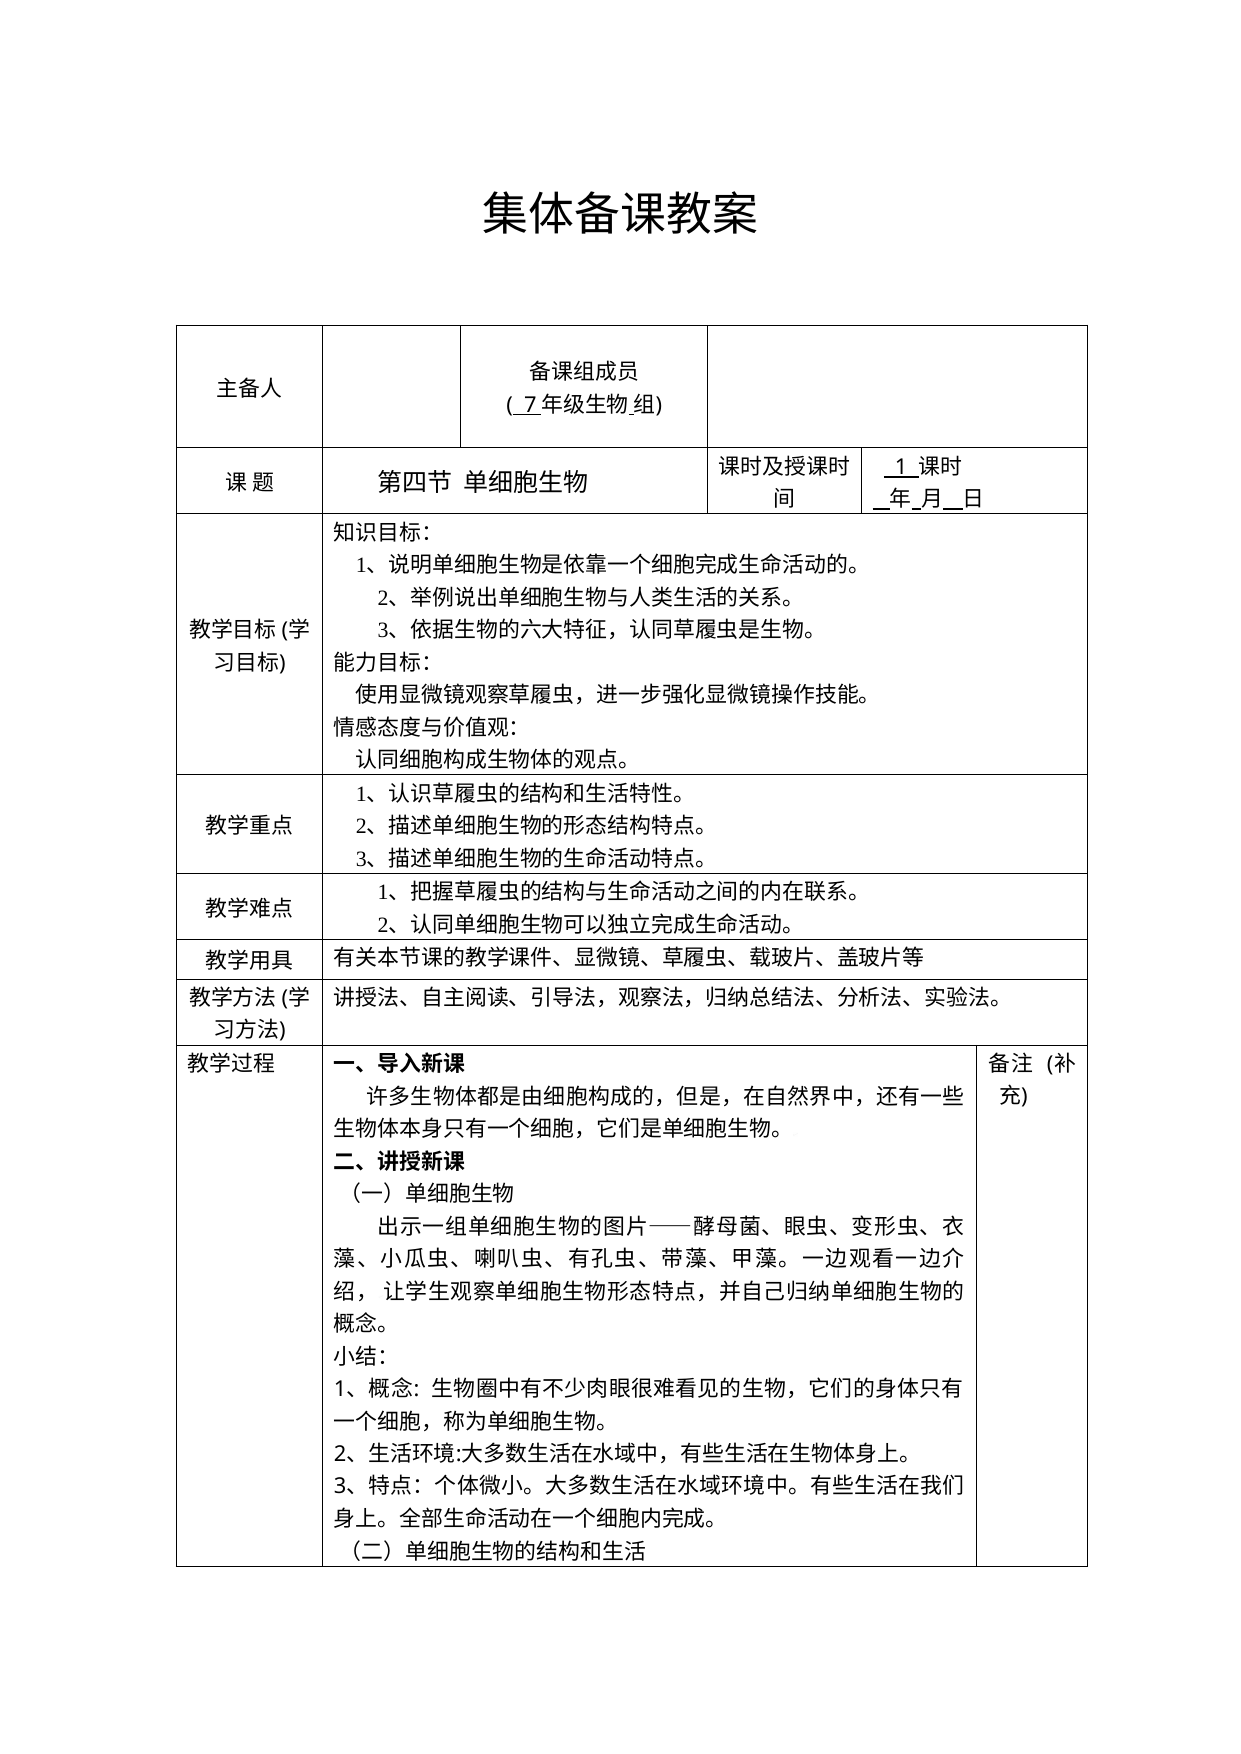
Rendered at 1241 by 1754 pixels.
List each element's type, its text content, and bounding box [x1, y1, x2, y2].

table_cell 讲授法、自主阅读、引导法，观察法，归纳总结法、分析法、实验法。 [323, 980, 1087, 1045]
table_cell 知识目标： 1、说明单细胞生物是依靠一个细胞完成生命活动的。 2、举例说出单细胞生物与人类生活的关系。 3、依据生物的六大特征，认同草履虫是生物。 能力目标： 使用显微镜观察草履虫，进一步强化显微镜操作技能。 情感态度与价值观： 认同细胞构成生物体的观点。 [323, 514, 1087, 774]
table_header 备课组成员 ( 7年级生物 组) [461, 326, 707, 447]
table_cell 备注 (补充) [977, 1046, 1087, 1566]
table_cell 教学用具 [177, 940, 322, 979]
table_cell 教学重点 [177, 775, 322, 873]
text 集体备课教案 [187, 162, 1053, 259]
table_cell 教学目标 (学习目标) [177, 514, 322, 774]
table_cell 教学方法 (学习方法) [177, 980, 322, 1045]
table_cell 教学难点 [177, 874, 322, 939]
table_cell 有关本节课的教学课件、显微镜、草履虫、载玻片、盖玻片等 [323, 940, 1087, 979]
table_cell 课 题 [177, 448, 322, 513]
table_cell 第四节 单细胞生物 [323, 448, 707, 513]
table_cell 教学过程 [177, 1046, 322, 1566]
table_cell 1、把握草履虫的结构与生命活动之间的内在联系。 2、认同单细胞生物可以独立完成生命活动。 [323, 874, 1087, 939]
table_header [708, 326, 1087, 447]
table_header 主备人 [177, 326, 322, 447]
table_cell 1、认识草履虫的结构和生活特性。 2、描述单细胞生物的形态结构特点。 3、描述单细胞生物的生命活动特点。 [323, 775, 1087, 873]
table_cell 1 课时 年 月 日 [862, 448, 1087, 513]
table_header [323, 326, 460, 447]
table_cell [323, 1046, 976, 1566]
table_cell 课时及授课时间 [708, 448, 861, 513]
